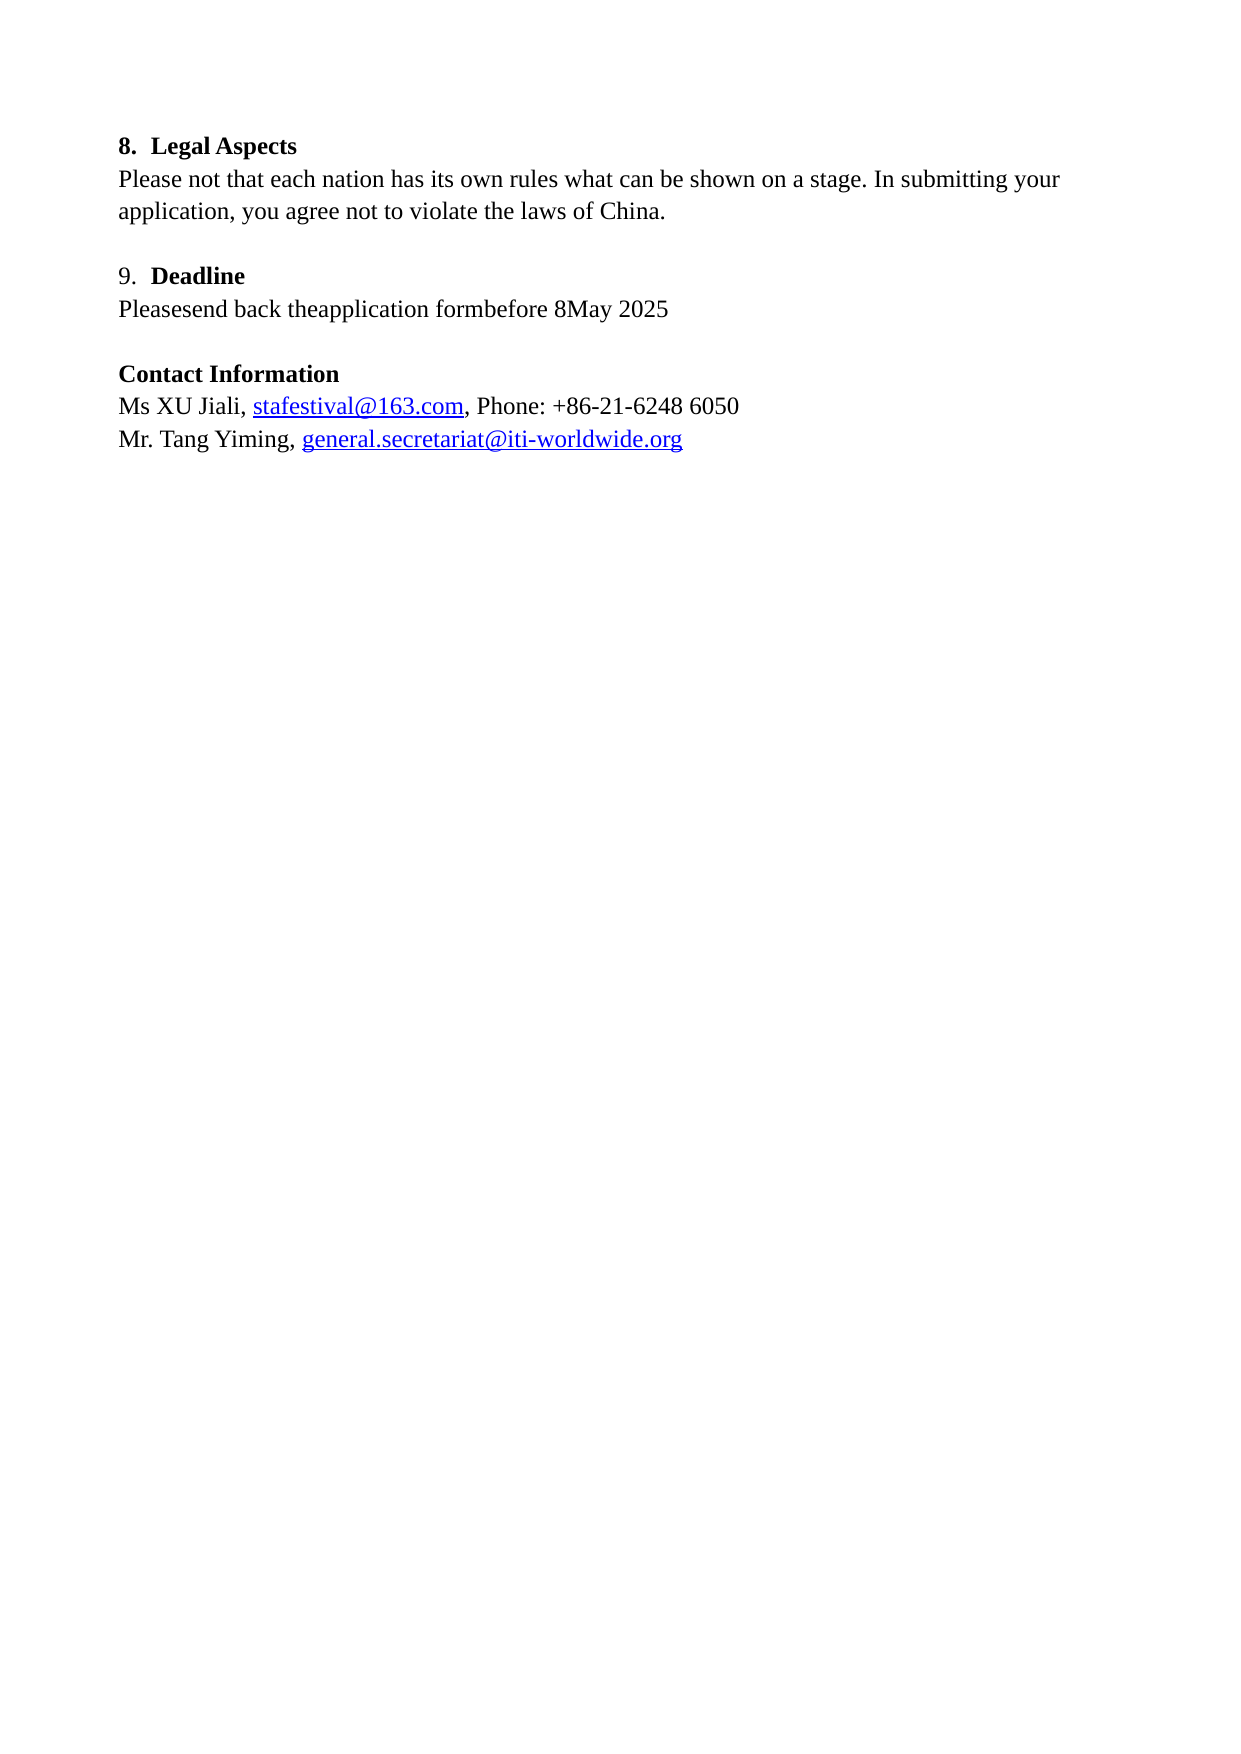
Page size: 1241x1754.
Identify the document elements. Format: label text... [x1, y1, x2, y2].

text Ms XU Jiali, stafestival@163.com, Phone: +86-21-6248 6050 Mr. Tang Yiming, general.secretariat@iti-worldwide.org [118, 389, 1122, 454]
text Contact Information [118, 357, 1122, 389]
list Legal Aspects [118, 129, 1122, 162]
list Deadline Pleasesend back theapplication formbefore 8May 2025 [118, 259, 1122, 324]
text Please not that each nation has its own rules what can be shown on a stage. In submitting your application, you agree not to violate the laws of China. [118, 162, 1122, 227]
